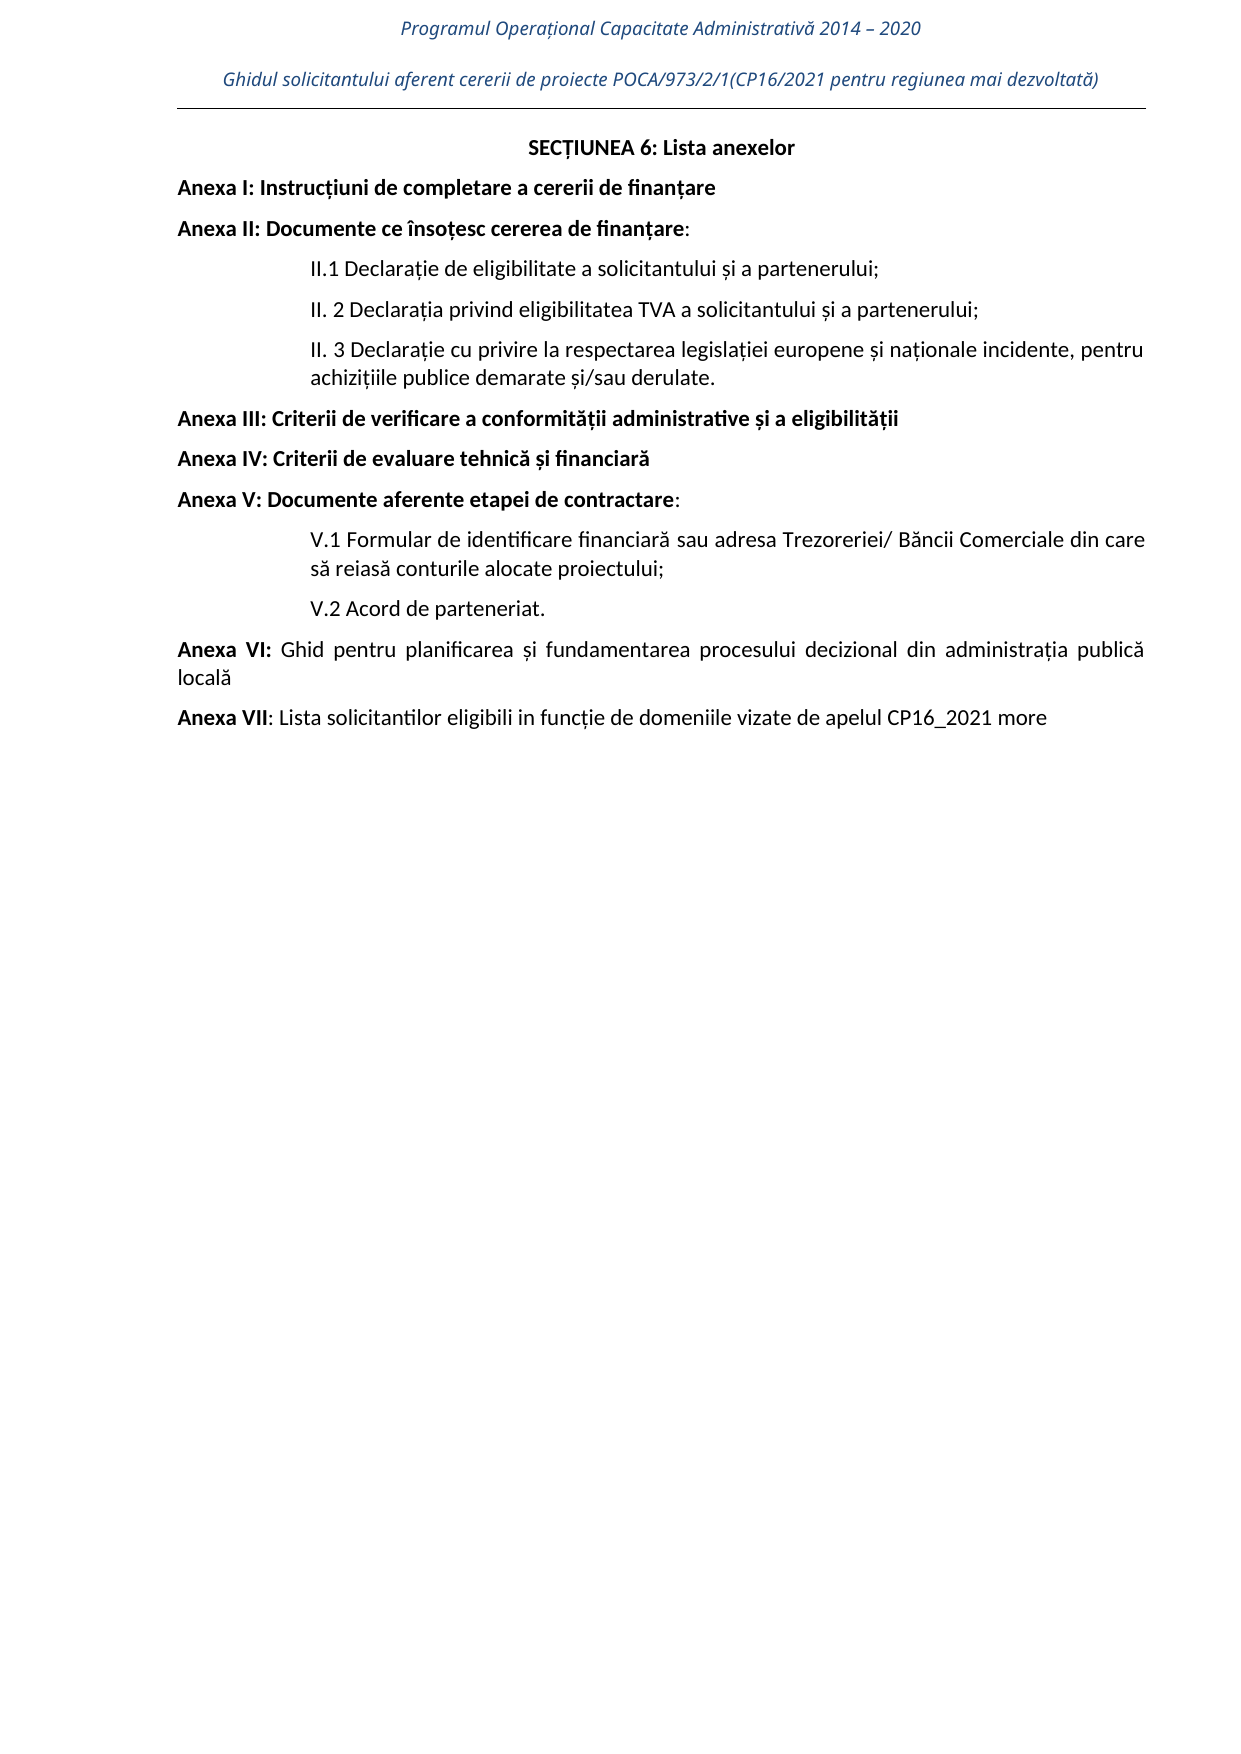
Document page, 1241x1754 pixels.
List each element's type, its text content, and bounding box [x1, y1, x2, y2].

text Anexa VII: Lista solicitantilor eligibili in funcție de domeniile vizate de apelul CP16_2021 more [177, 703, 1146, 759]
text Anexa I: Instrucțiuni de completare a cererii de finanțare [177, 173, 1146, 201]
text V.1 Formular de identificare financiară sau adresa Trezoreriei/ Băncii Comerciale din care să reiasă conturile alocate proiectului; [310, 526, 1146, 582]
subtitle SECȚIUNEA 6: Lista anexelor [177, 133, 1146, 161]
text Anexa IV: Criterii de evaluare tehnică și financiară [177, 444, 1146, 473]
text II. 2 Declarația privind eligibilitatea TVA a solicitantului și a partenerului; [310, 295, 1146, 323]
text II. 3 Declarație cu privire la respectarea legislației europene și naționale incidente, pentru achizițiile publice demarate și/sau derulate. [310, 336, 1146, 392]
text V.2 Acord de parteneriat. [310, 594, 1146, 622]
text Anexa II: Documente ce însoțesc cererea de finanțare: [177, 214, 1146, 242]
text Anexa III: Criterii de verificare a conformității administrative și a eligibilității [177, 404, 1146, 432]
text Anexa V: Documente aferente etapei de contractare: [177, 485, 1146, 513]
text Anexa VI: Ghid pentru planificarea și fundamentarea procesului decizional din administrația publică locală [177, 635, 1146, 691]
text II.1 Declaraţie de eligibilitate a solicitantului și a partenerului; [310, 254, 1146, 282]
